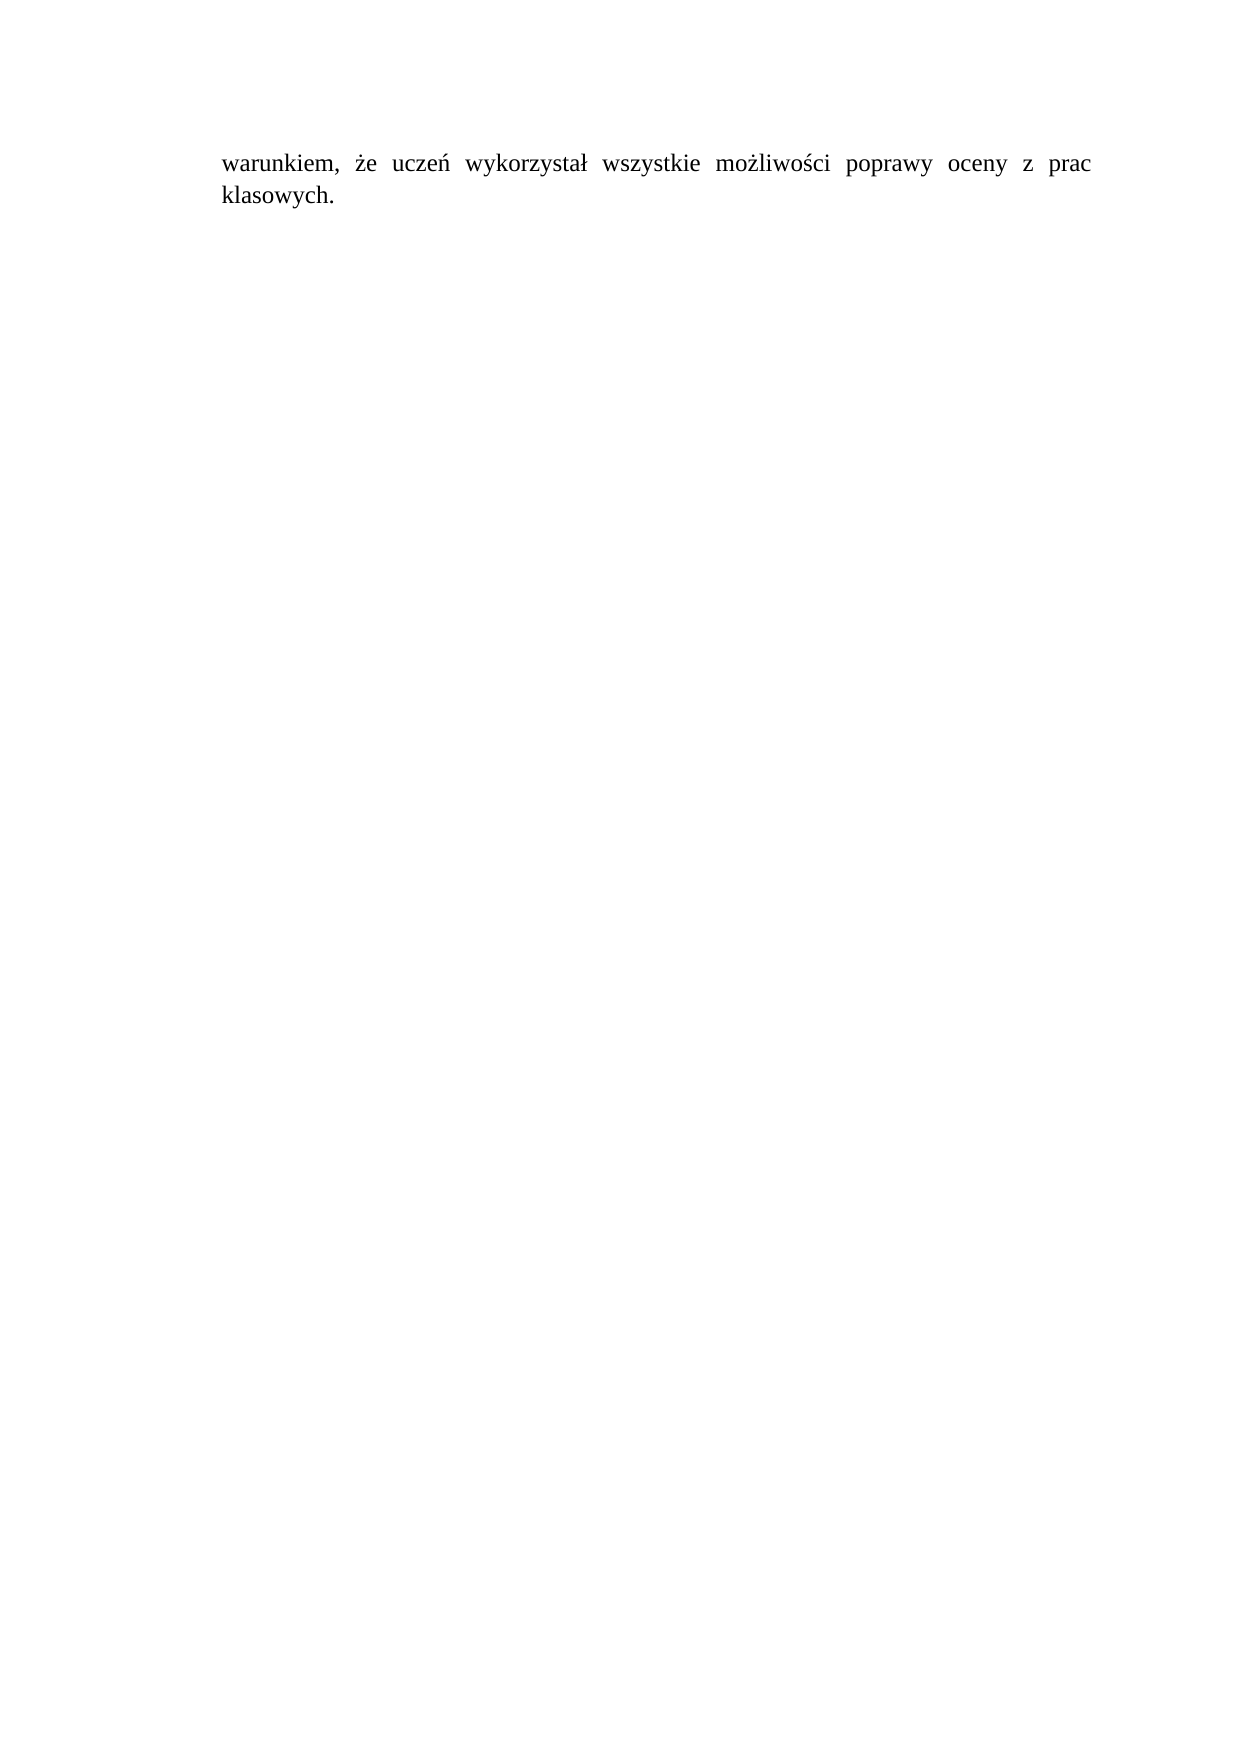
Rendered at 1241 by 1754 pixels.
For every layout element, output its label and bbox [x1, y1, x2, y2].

list [192, 148, 1093, 209]
